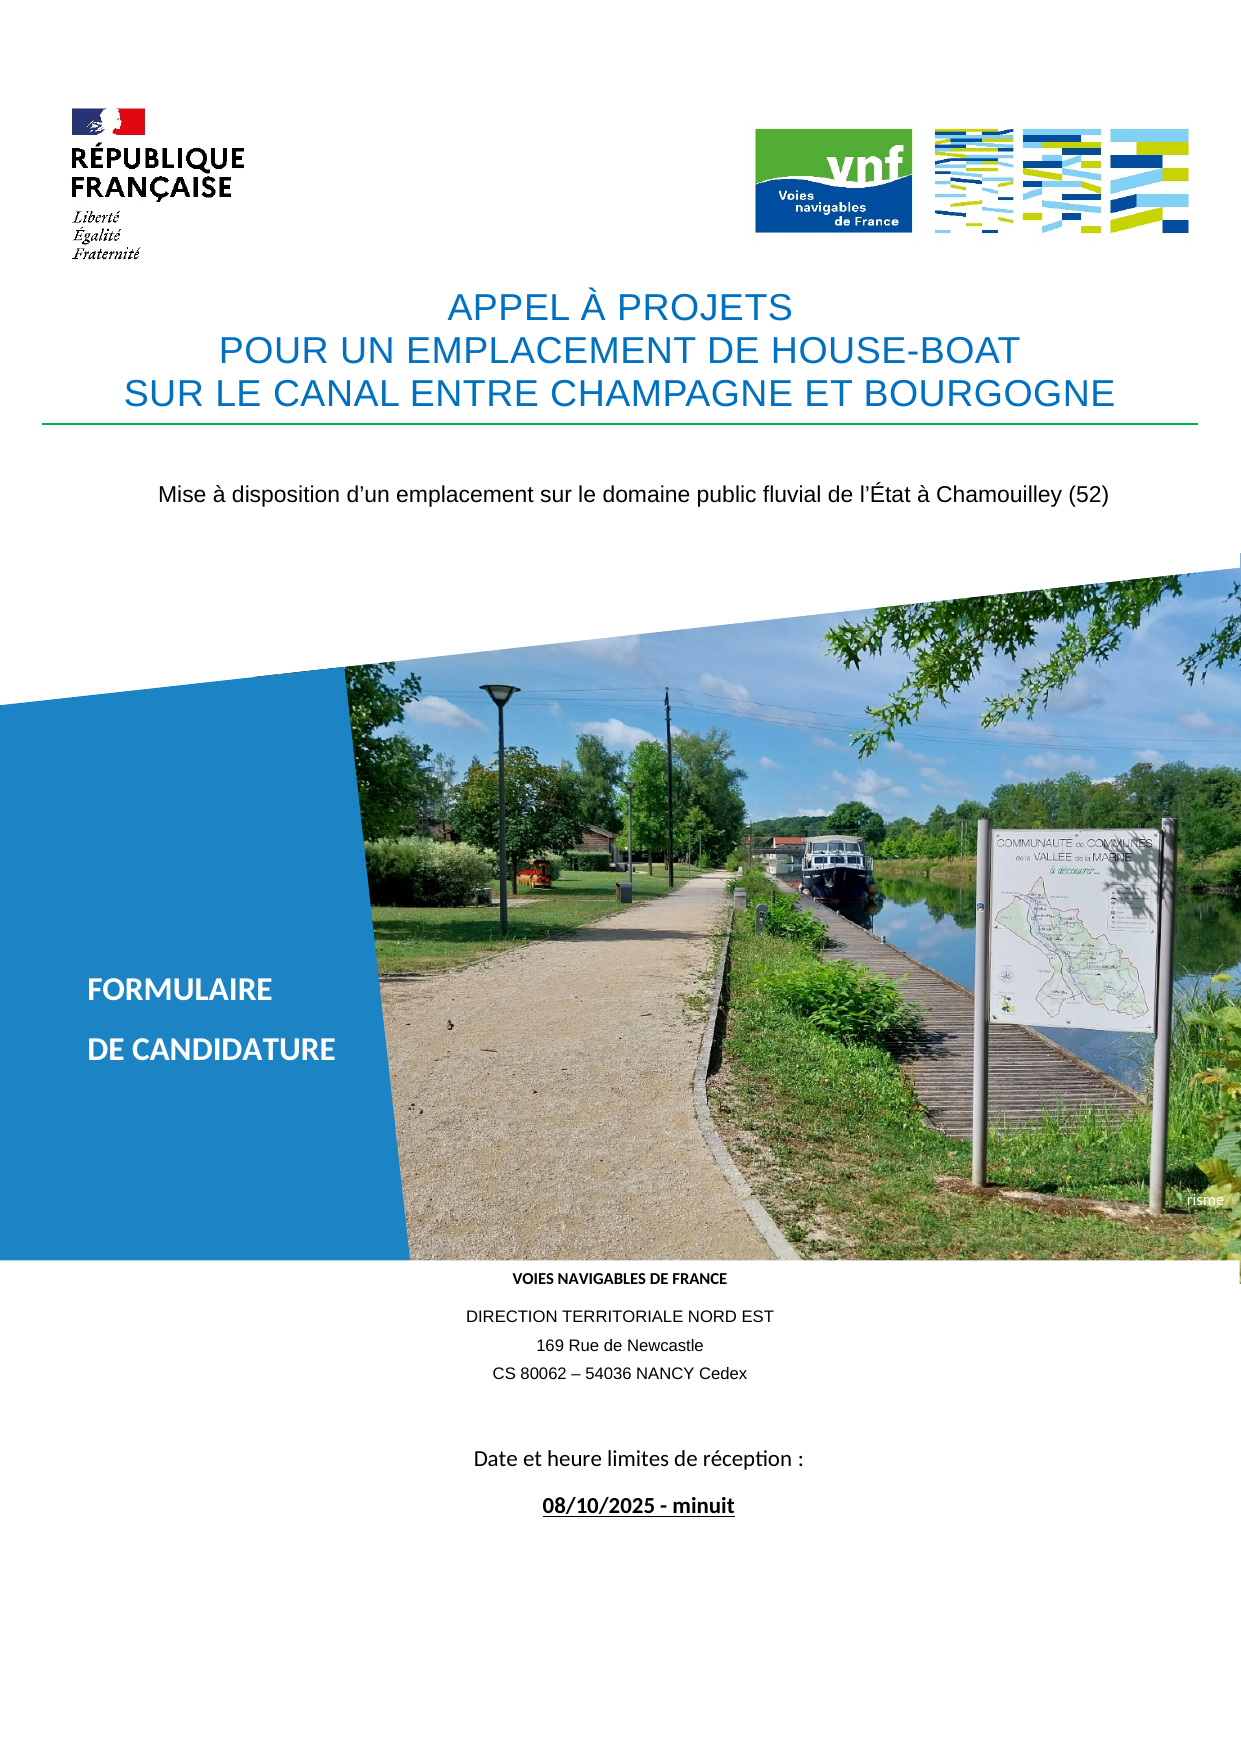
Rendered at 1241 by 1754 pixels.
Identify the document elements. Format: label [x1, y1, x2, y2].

picture [60, 96, 255, 271]
picture [345, 568, 1241, 1284]
picture [725, 99, 1217, 242]
